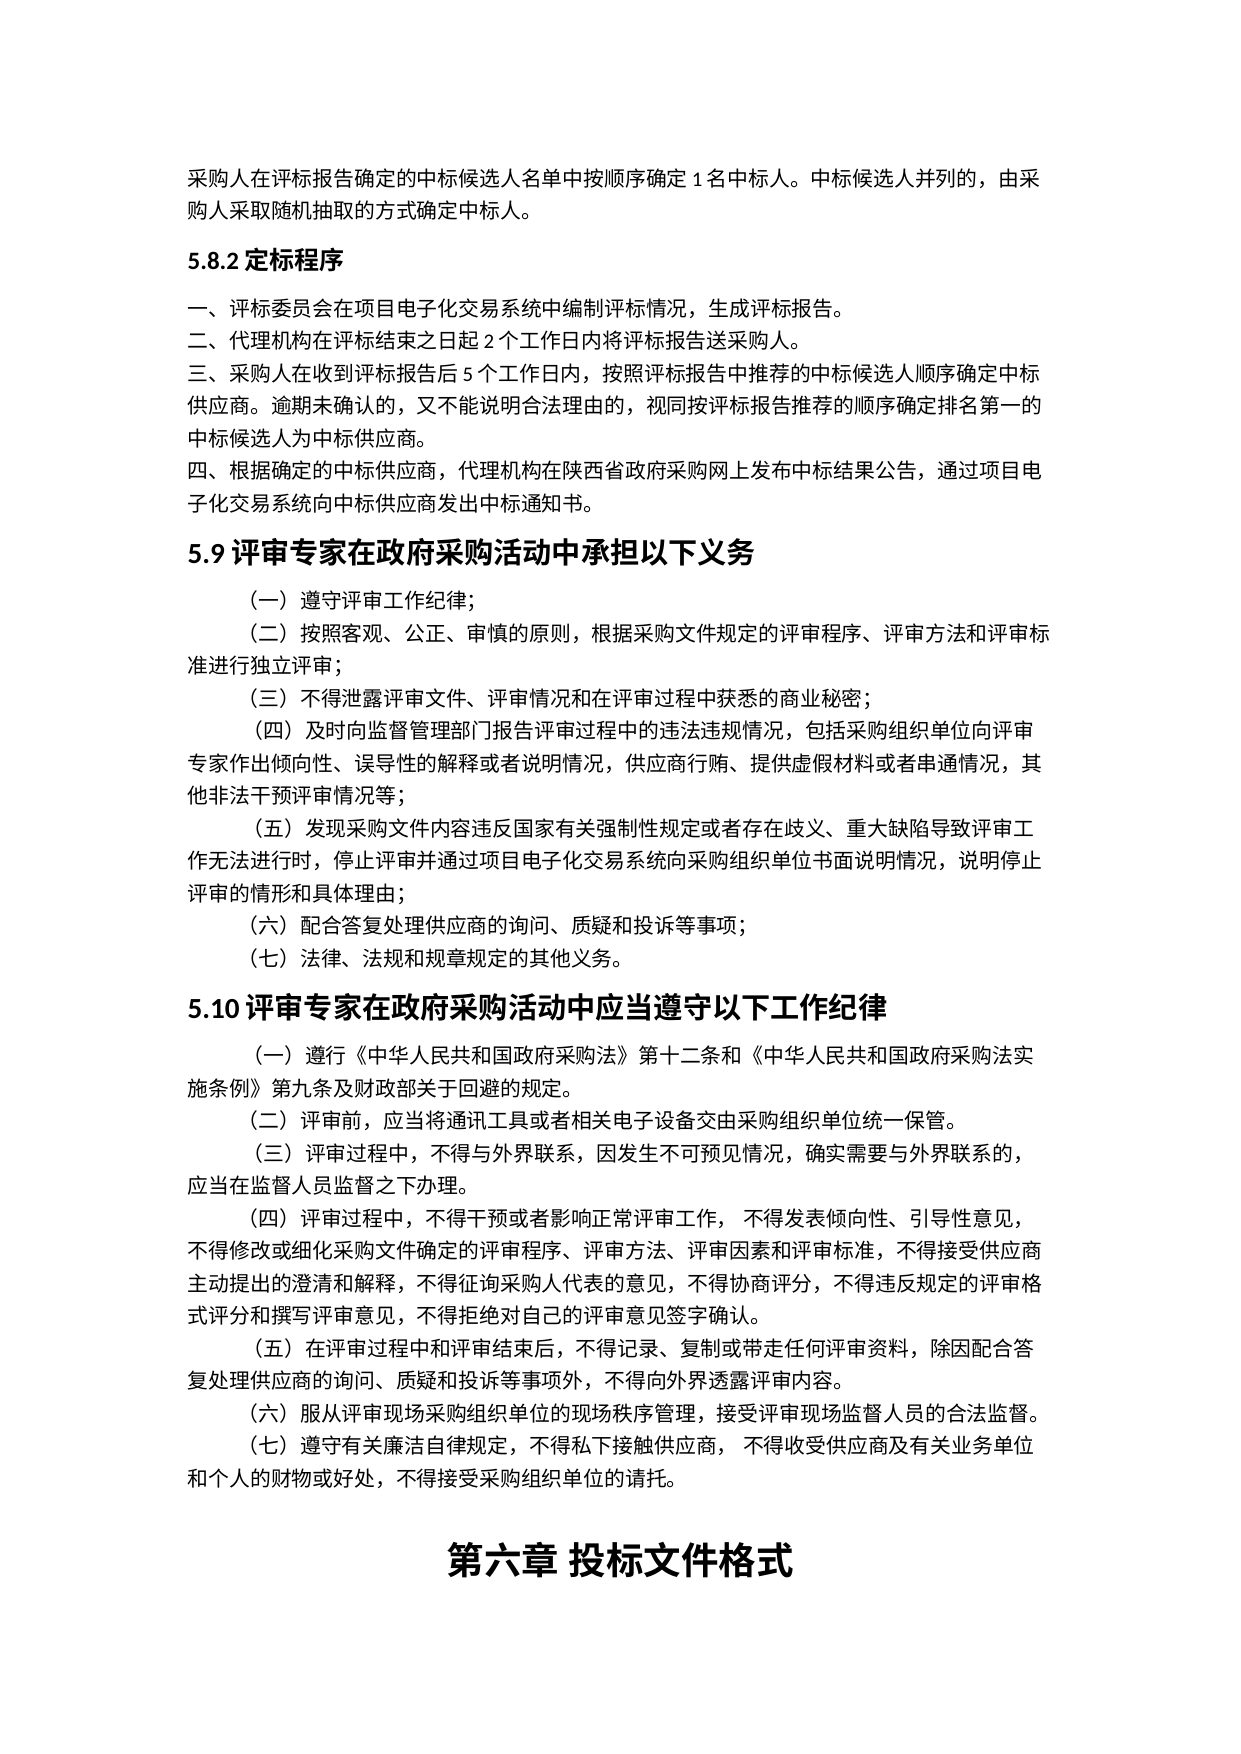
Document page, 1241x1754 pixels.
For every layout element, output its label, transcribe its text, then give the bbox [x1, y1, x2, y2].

text 采购人在评标报告确定的中标候选人名单中按顺序确定1名中标人。中标候选人并列的，由采购人采取随机抽取的方式确定中标人。 [187, 162, 1053, 227]
text （三）不得泄露评审文件、评审情况和在评审过程中获悉的商业秘密； [187, 682, 1053, 714]
text 5.9评审专家在政府采购活动中承担以下义务 [187, 519, 1053, 584]
text 三、采购人在收到评标报告后5个工作日内，按照评标报告中推荐的中标候选人顺序确定中标供应商。逾期未确认的，又不能说明合法理由的，视同按评标报告推荐的顺序确定排名第一的中标候选人为中标供应商。 [187, 357, 1053, 454]
text （五）在评审过程中和评审结束后，不得记录、复制或带走任何评审资料，除因配合答复处理供应商的询问、质疑和投诉等事项外，不得向外界透露评审内容。 [187, 1332, 1053, 1397]
text 二、代理机构在评标结束之日起2个工作日内将评标报告送采购人。 [187, 324, 1053, 357]
text （六）配合答复处理供应商的询问、质疑和投诉等事项； [187, 909, 1053, 942]
text （一）遵守评审工作纪律； [187, 584, 1053, 617]
text （一）遵行《中华人民共和国政府采购法》第十二条和《中华人民共和国政府采购法实施条例》第九条及财政部关于回避的规定。 [187, 1039, 1053, 1104]
text （四）评审过程中，不得干预或者影响正常评审工作， 不得发表倾向性、引导性意见，不得修改或细化采购文件确定的评审程序、评审方法、评审因素和评审标准，不得接受供应商主动提出的澄清和解释，不得征询采购人代表的意见，不得协商评分，不得违反规定的评审格式评分和撰写评审意见，不得拒绝对自己的评审意见签字确认。 [187, 1202, 1053, 1332]
text 四、根据确定的中标供应商，代理机构在陕西省政府采购网上发布中标结果公告，通过项目电子化交易系统向中标供应商发出中标通知书。 [187, 454, 1053, 519]
text 一、评标委员会在项目电子化交易系统中编制评标情况，生成评标报告。 [187, 292, 1053, 324]
text （二）评审前，应当将通讯工具或者相关电子设备交由采购组织单位统一保管。 [187, 1104, 1053, 1137]
text （六）服从评审现场采购组织单位的现场秩序管理，接受评审现场监督人员的合法监督。 [187, 1397, 1053, 1429]
text 第六章 投标文件格式 [187, 1527, 1053, 1592]
text （七）法律、法规和规章规定的其他义务。 [187, 942, 1053, 974]
text （五）发现采购文件内容违反国家有关强制性规定或者存在歧义、重大缺陷导致评审工作无法进行时，停止评审并通过项目电子化交易系统向采购组织单位书面说明情况，说明停止评审的情形和具体理由； [187, 812, 1053, 909]
text （三）评审过程中，不得与外界联系，因发生不可预见情况，确实需要与外界联系的，应当在监督人员监督之下办理。 [187, 1137, 1053, 1202]
text （二）按照客观、公正、审慎的原则，根据采购文件规定的评审程序、评审方法和评审标准进行独立评审； [187, 617, 1053, 682]
text （四）及时向监督管理部门报告评审过程中的违法违规情况，包括采购组织单位向评审专家作出倾向性、误导性的解释或者说明情况，供应商行贿、提供虚假材料或者串通情况，其他非法干预评审情况等； [187, 714, 1053, 812]
text 5.10评审专家在政府采购活动中应当遵守以下工作纪律 [187, 974, 1053, 1039]
text 5.8.2定标程序 [187, 227, 1053, 292]
text （七）遵守有关廉洁自律规定，不得私下接触供应商， 不得收受供应商及有关业务单位和个人的财物或好处，不得接受采购组织单位的请托。 [187, 1429, 1053, 1494]
